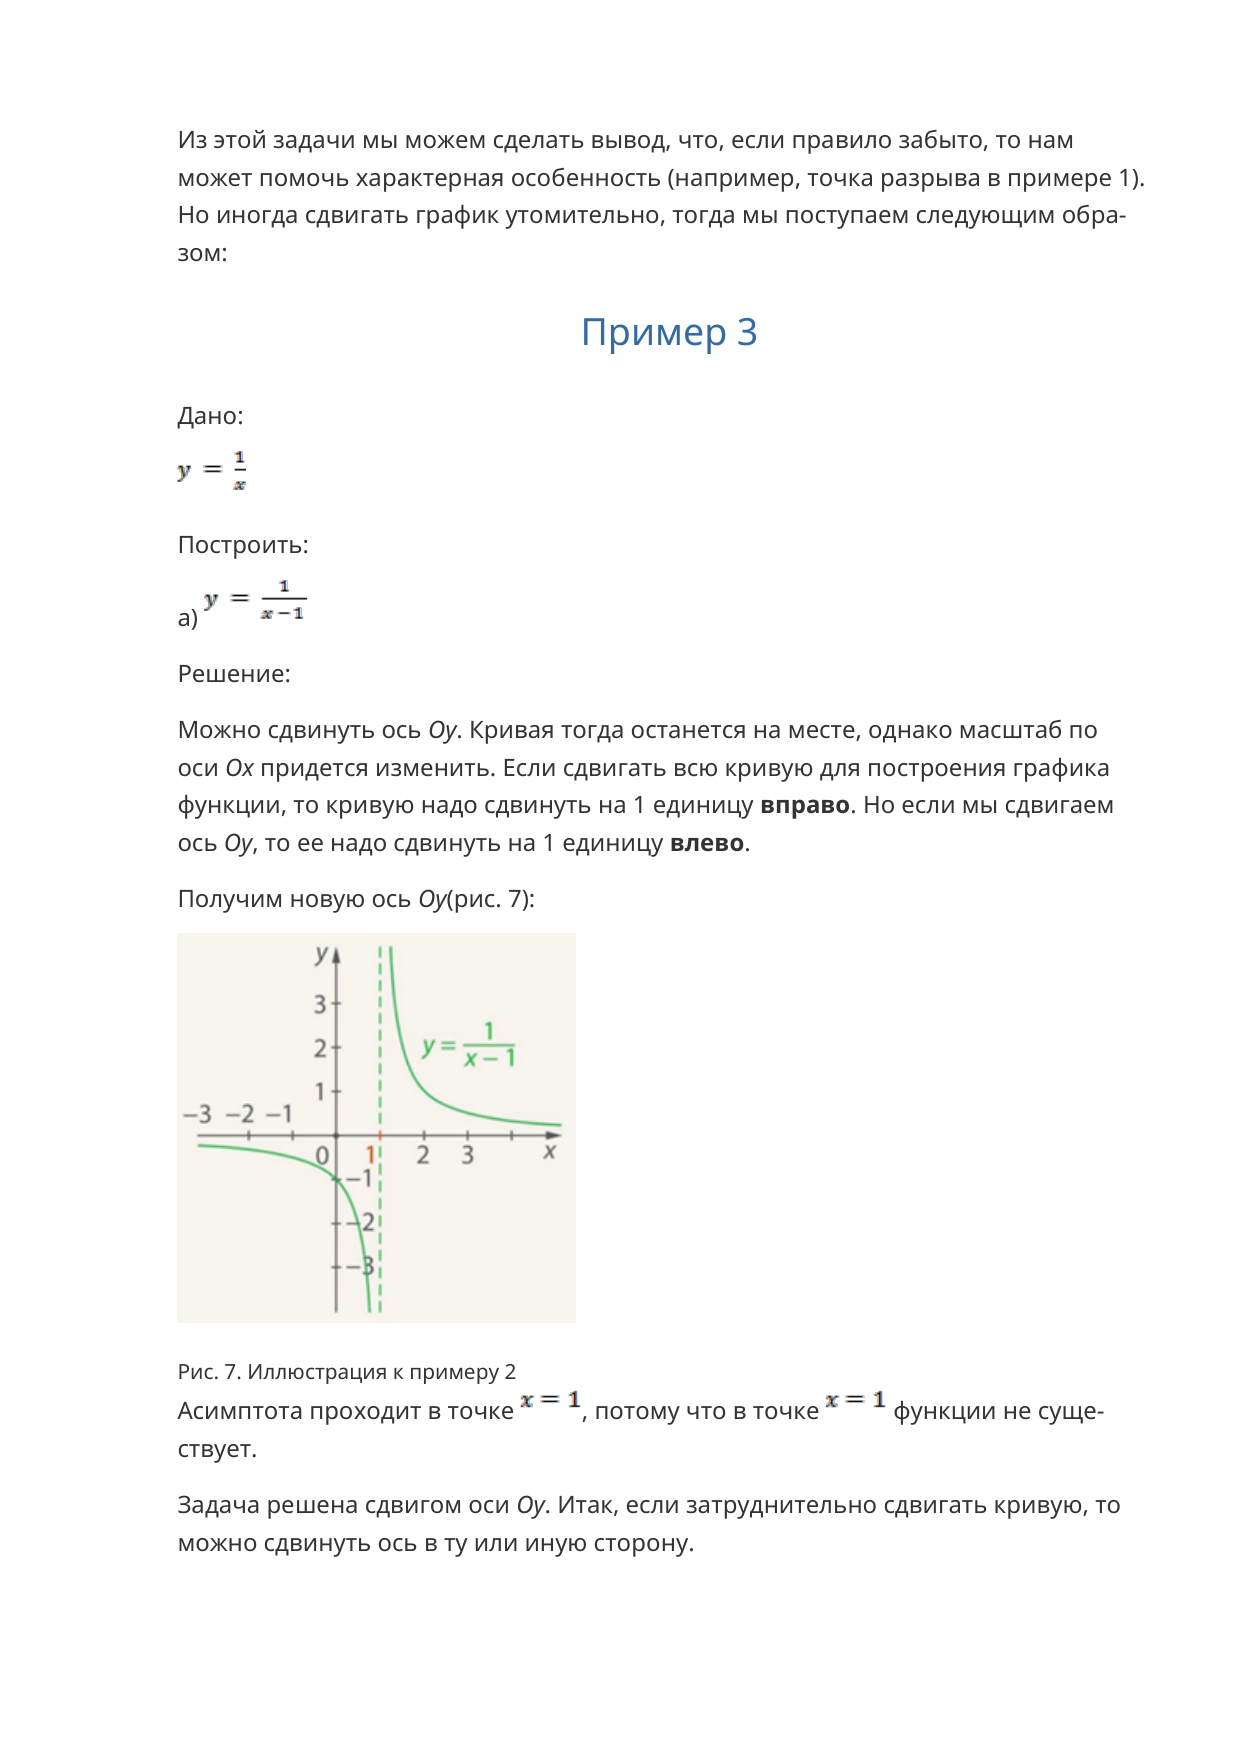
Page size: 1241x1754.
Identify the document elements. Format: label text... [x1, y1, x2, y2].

text Из этой задачи мы можем сделать вывод, что, если правило забыто, то нам может помочь характерная особенность (например, точка разрыва в примере 1). Но иногда сдвигать график утомительно, тогда мы поступаем следующим образом: [177, 118, 1152, 268]
text Пример 3 [177, 306, 1152, 357]
text Решение: [177, 652, 1152, 689]
text а) [177, 579, 1152, 633]
text Построить: [177, 523, 1152, 561]
text Можно сдвинуть ось Оу. Кривая тогда останется на месте, однако масштаб по оси Ох придется изменить. Если сдвигать всю кривую для построения графика функции, то кривую надо сдвинуть на 1 единицу вправо. Но если мы сдвигаем ось Оу, то ее надо сдвинуть на 1 единицу влево. [177, 708, 1152, 858]
text Задача решена сдвигом оси Оу. Итак, если затруднительно сдвигать кривую, то можно сдвинуть ось в ту или иную сторону. [177, 1483, 1152, 1558]
text Рис. 7. Иллюстрация к примеру 2 [177, 1348, 1152, 1385]
picture [825, 1385, 887, 1420]
picture [520, 1385, 582, 1420]
text Асимптота проходит в точке , потому что в точке функции не существует. [177, 1385, 1152, 1464]
text Дано: [177, 394, 1152, 432]
picture [177, 933, 576, 1323]
picture [204, 579, 308, 627]
picture [177, 450, 246, 498]
text Получим новую ось Oу(рис. 7): [177, 877, 1152, 914]
